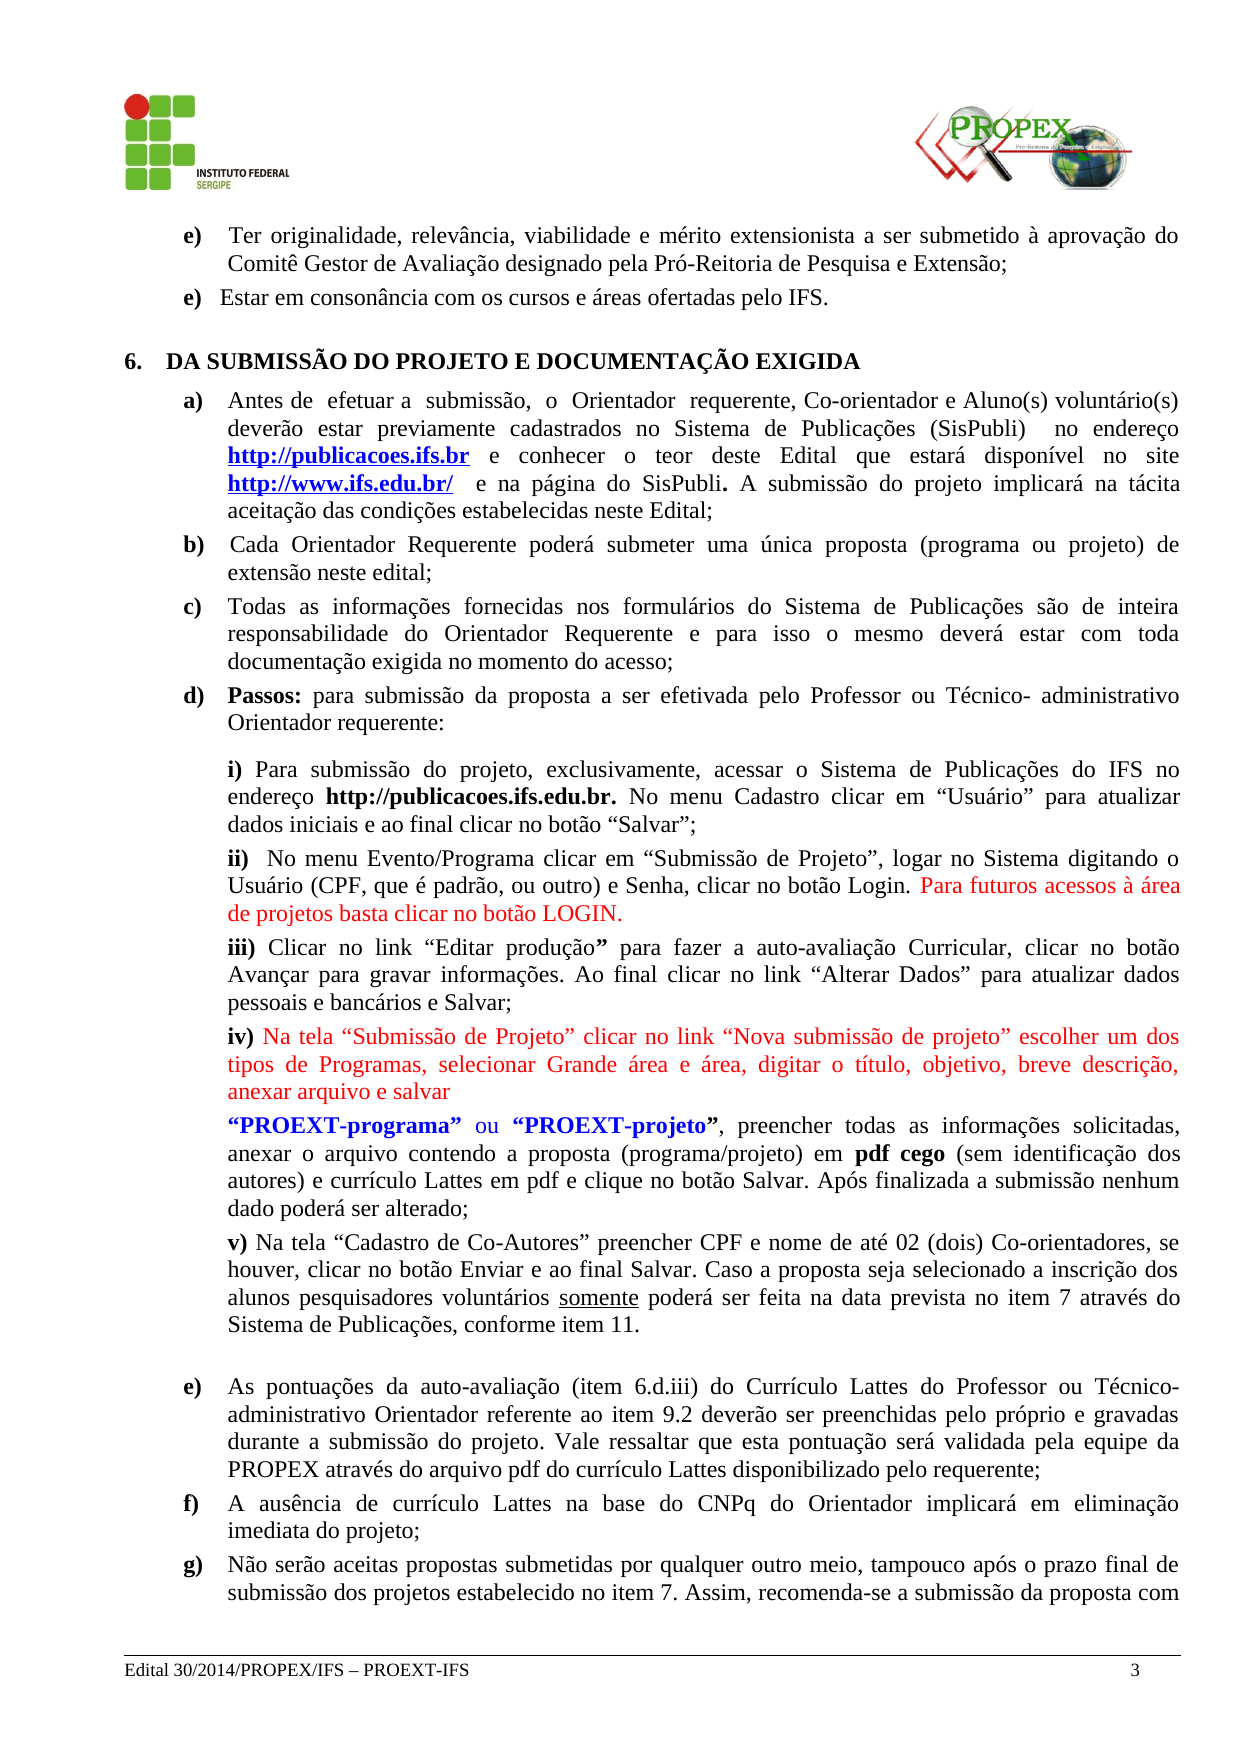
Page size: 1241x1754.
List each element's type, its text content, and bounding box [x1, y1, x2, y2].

text v) Na tela “Cadastro de Co-Autores” preencher CPF e nome de até 02 (dois) Co-orientadores, se houver, clicar no botão Enviar e ao final Salvar. Caso a proposta seja selecionado a inscrição dos alunos pesquisadores voluntários somente poderá ser feita na data prevista no item 7 através do Sistema de Publicações, conforme item 11. [227, 1228, 1181, 1338]
text c) Todas as informações fornecidas nos formulários do Sistema de Publicações são de inteira responsabilidade do Orientador Requerente e para isso o mesmo deverá estar com toda documentação exigida no momento do acesso; [183, 592, 1181, 674]
picture [124, 94, 290, 190]
text 6. DA SUBMISSÃO DO PROJETO E DOCUMENTAÇÃO EXIGIDA [124, 347, 1175, 375]
text iv) Na tela “Submissão de Projeto” clicar no link “Nova submissão de projeto” escolher um dos tipos de Programas, selecionar Grande área e área, digitar o título, objetivo, breve descrição, anexar arquivo e salvar [227, 1022, 1181, 1105]
text e) Ter originalidade, relevância, viabilidade e mérito extensionista a ser submetido à aprovação do Comitê Gestor de Avaliação designado pela Pró-Reitoria de Pesquisa e Extensão; [183, 222, 1181, 277]
text iii) Clicar no link “Editar produção” para fazer a auto-avaliação Curricular, clicar no botão Avançar para gravar informações. Ao final clicar no link “Alterar Dados” para atualizar dados pessoais e bancários e Salvar; [227, 933, 1181, 1016]
text a) Antes de efetuar a submissão, o Orientador requerente, Co-orientador e Aluno(s) voluntário(s) deverão estar previamente cadastrados no Sistema de Publicações (SisPubli) no endereço http://publicacoes.ifs.br e conhecer o teor deste Edital que estará disponível no site http://www.ifs.edu.br/ e na página do SisPubli. A submissão do projeto implicará na tácita aceitação das condições estabelecidas neste Edital; [183, 386, 1181, 524]
text “PROEXT-programa” ou “PROEXT-projeto”, preencher todas as informações solicitadas, anexar o arquivo contendo a proposta (programa/projeto) em pdf cego (sem identificação dos autores) e currículo Lattes em pdf e clique no botão Salvar. Após finalizada a submissão nenhum dado poderá ser alterado; [227, 1111, 1181, 1221]
text d) Passos: para submissão da proposta a ser efetivada pelo Professor ou Técnico- administrativo Orientador requerente: [183, 681, 1181, 736]
picture [914, 103, 1133, 190]
text ii) No menu Evento/Programa clicar em “Submissão de Projeto”, logar no Sistema digitando o Usuário (CPF, que é padrão, ou outro) e Senha, clicar no botão Login. Para futuros acessos à área de projetos basta clicar no botão LOGIN. [227, 844, 1181, 927]
text i) Para submissão do projeto, exclusivamente, acessar o Sistema de Publicações do IFS no endereço http://publicacoes.ifs.edu.br. No menu Cadastro clicar em “Usuário” para atualizar dados iniciais e ao final clicar no botão “Salvar”; [227, 755, 1181, 838]
text b) Cada Orientador Requerente poderá submeter uma única proposta (programa ou projeto) de extensão neste edital; [183, 530, 1181, 586]
text f) A ausência de currículo Lattes na base do CNPq do Orientador implicará em eliminação imediata do projeto; [183, 1489, 1181, 1544]
text e) Estar em consonância com os cursos e áreas ofertadas pelo IFS. [183, 283, 1181, 311]
text e) As pontuações da auto-avaliação (item 6.d.iii) do Currículo Lattes do Professor ou Técnico- administrativo Orientador referente ao item 9.2 deverão ser preenchidas pelo próprio e gravadas durante a submissão do projeto. Vale ressaltar que esta pontuação será validada pela equipe da PROPEX através do arquivo pdf do currículo Lattes disponibilizado pelo requerente; [183, 1372, 1181, 1482]
